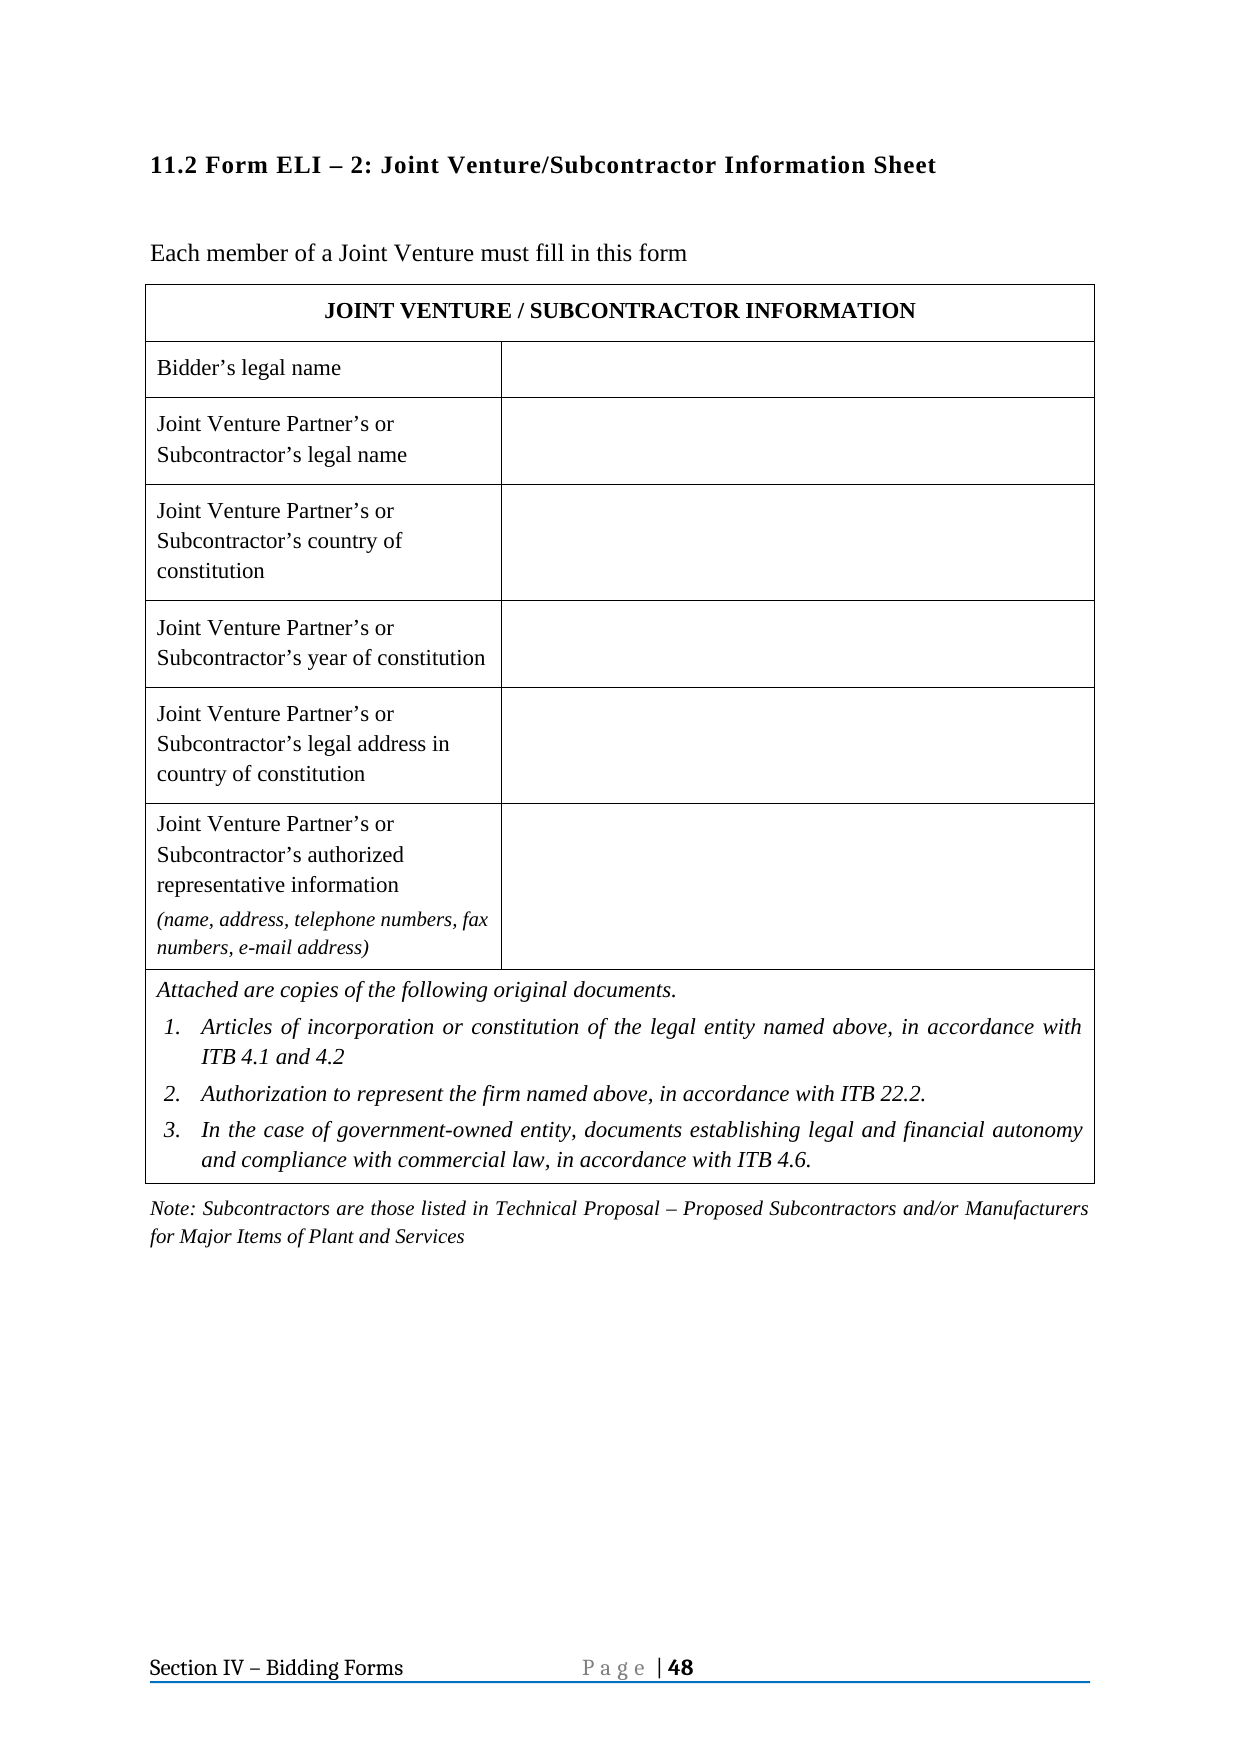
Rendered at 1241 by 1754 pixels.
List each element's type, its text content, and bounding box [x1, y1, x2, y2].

text Note: Subcontractors are those listed in Technical Proposal – Proposed Subcontractors and/or Manufacturers for Major Items of Plant and Services [150, 1196, 1090, 1248]
subtitle Form ELI – 2: Joint Venture/Subcontractor Information Sheet [150, 150, 1090, 179]
table_cell [502, 688, 1094, 803]
table_cell [502, 601, 1094, 687]
table_header JOINT VENTURE / SUBCONTRACTOR INFORMATION [146, 285, 1094, 341]
table_cell [502, 342, 1094, 397]
table_cell Joint Venture Partner’s or Subcontractor’s year of constitution [146, 601, 501, 687]
table_cell Attached are copies of the following original documents. Articles of incorporation or constitution of the legal entity named above, in accordance with ITB 4.1 and 4.2 Authorization to represent the firm named above, in accordance with ITB 22.2. In the case of government-owned entity, documents establishing legal and financial autonomy and compliance with commercial law, in accordance with ITB 4.6. [146, 970, 1094, 1183]
table_cell Joint Venture Partner’s or Subcontractor’s legal name [146, 398, 501, 483]
table_cell Joint Venture Partner’s or Subcontractor’s authorized representative information (name, address, telephone numbers, fax numbers, e-mail address) [146, 804, 501, 969]
table_cell Bidder’s legal name [146, 342, 501, 397]
table_cell [502, 398, 1094, 483]
text Each member of a Joint Venture must fill in this form [150, 238, 1090, 267]
table_cell [502, 804, 1094, 969]
table_cell Joint Venture Partner’s or Subcontractor’s country of constitution [146, 485, 501, 600]
table_cell Joint Venture Partner’s or Subcontractor’s legal address in country of constitution [146, 688, 501, 803]
table_cell [502, 485, 1094, 600]
